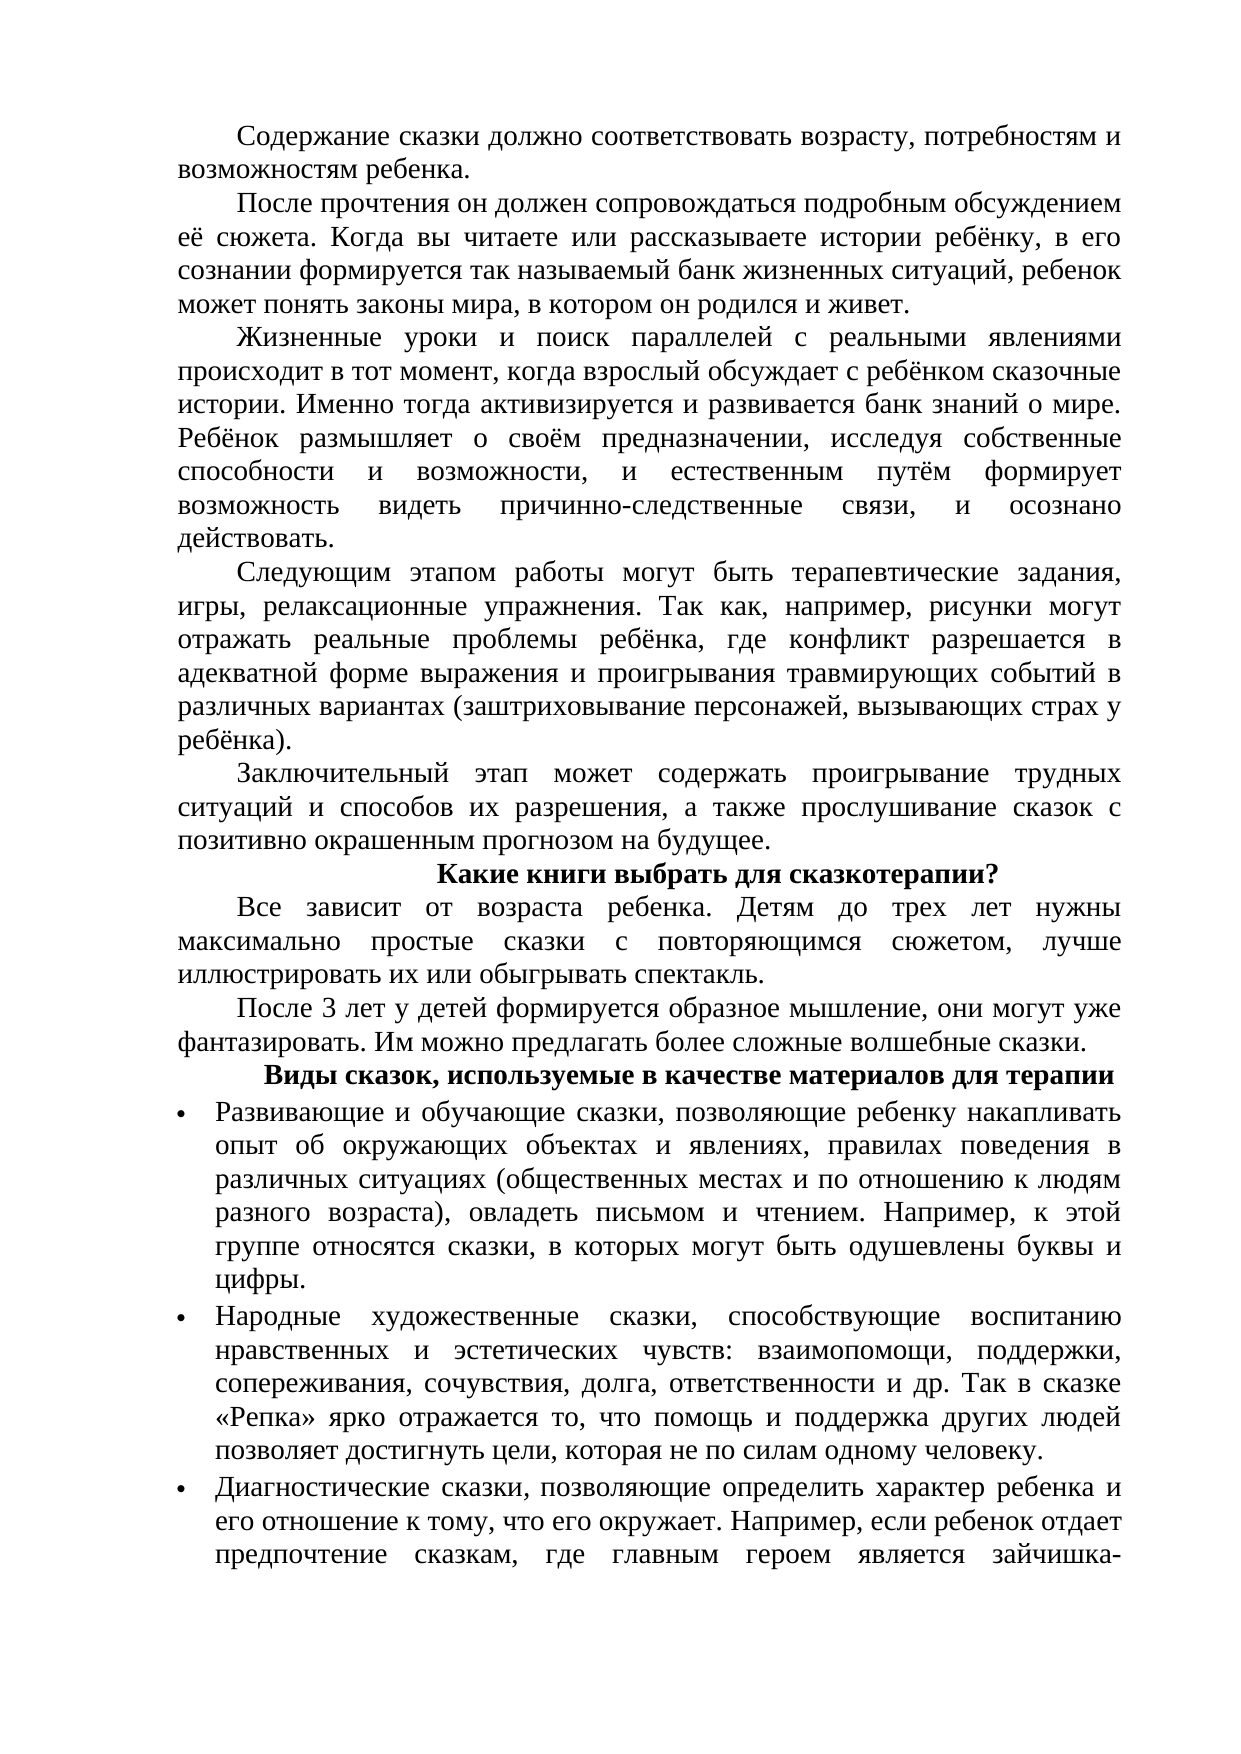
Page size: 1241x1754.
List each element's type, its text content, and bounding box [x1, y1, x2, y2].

list Народные художественные сказки, способствующие воспитанию нравственных и эстетических чувств: взаимопомощи, поддержки, сопереживания, сочувствия, долга, ответственности и др. Так в сказке «Репка» ярко отражается то, что помощь и поддержка других людей позволяет достигнуть цели, которая не по силам одному человеку. [177, 1298, 1122, 1466]
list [177, 1469, 1122, 1570]
text После прочтения он должен сопровождаться подробным обсуждением её сюжета. Когда вы читаете или рассказываете истории ребёнку, в его сознании формируется так называемый банк жизненных ситуаций, ребенок может понять законы мира, в котором он родился и живет. [177, 185, 1122, 319]
text Все зависит от возраста ребенка. Детям до трех лет нужны максимально простые сказки с повторяющимся сюжетом, лучше иллюстрировать их или обыгрывать спектакль. [177, 889, 1122, 990]
text Заключительный этап может содержать проигрывание трудных ситуаций и способов их разрешения, а также прослушивание сказок с позитивно окрашенным прогнозом на будущее. [177, 755, 1122, 856]
text Жизненные уроки и поиск параллелей с реальными явлениями происходит в тот момент, когда взрослый обсуждает с ребёнком сказочные истории. Именно тогда активизируется и развивается банк знаний о мире. Ребёнок размышляет о своём предназначении, исследуя собственные способности и возможности, и естественным путём формирует возможность видеть причинно-следственные связи, и осознано действовать. [177, 319, 1122, 554]
text Виды сказок, используемые в качестве материалов для терапии [177, 1057, 1122, 1091]
list Развивающие и обучающие сказки, позволяющие ребенку накапливать опыт об окружающих объектах и явлениях, правилах поведения в различных ситуациях (общественных местах и по отношению к людям разного возраста), овладеть письмом и чтением. Например, к этой группе относятся сказки, в которых могут быть одушевлены буквы и цифры. [177, 1094, 1122, 1295]
text После 3 лет у детей формируется образное мышление, они могут уже фантазировать. Им можно предлагать более сложные волшебные сказки. [177, 990, 1122, 1057]
text Следующим этапом работы могут быть терапевтические задания, игры, релаксационные упражнения. Так как, например, рисунки могут отражать реальные проблемы ребёнка, где конфликт разрешается в адекватной форме выражения и проигрывания травмирующих событий в различных вариантах (заштриховывание персонажей, вызывающих страх у ребёнка). [177, 554, 1122, 755]
text Содержание сказки должно соответствовать возрасту, потребностям и возможностям ребенка. [177, 118, 1122, 185]
text Какие книги выбрать для сказкотерапии? [177, 856, 1122, 889]
